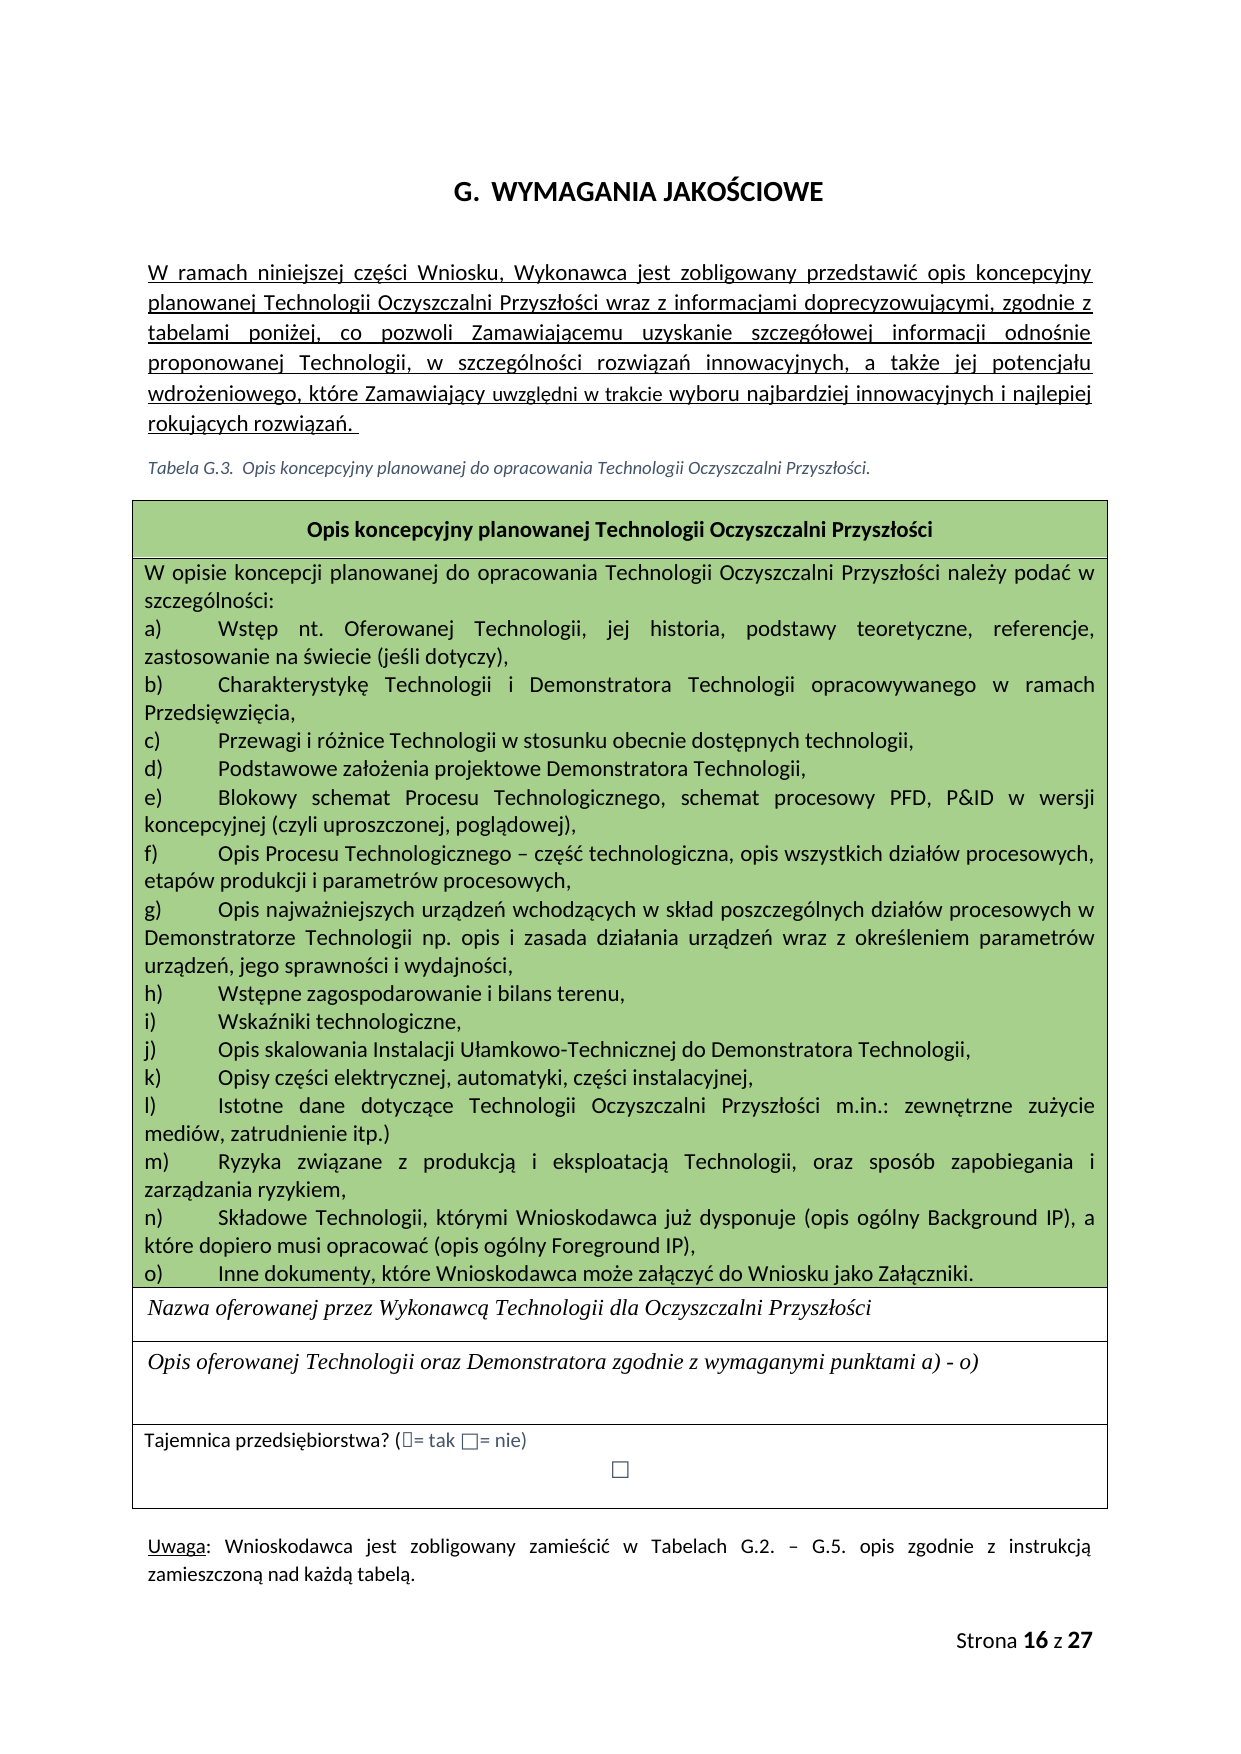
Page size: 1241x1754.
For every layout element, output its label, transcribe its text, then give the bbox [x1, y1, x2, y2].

table_header Opis koncepcyjny planowanej Technologii Oczyszczalni Przyszłości [133, 501, 1107, 557]
table_cell Opis oferowanej Technologii oraz Demonstratora zgodnie z wymaganymi punktami a) - o) [133, 1342, 1107, 1424]
table_cell Tajemnica przedsiębiorstwa? (= tak □= nie) [133, 1425, 1107, 1507]
table_cell W opisie koncepcji planowanej do opracowania Technologii Oczyszczalni Przyszłości należy podać w szczególności: a) Wstęp nt. Oferowanej Technologii, jej historia, podstawy teoretyczne, referencje, zastosowanie na świecie (jeśli dotyczy), b) Charakterystykę Technologii i Demonstratora Technologii opracowywanego w ramach Przedsięwzięcia, c) Przewagi i różnice Technologii w stosunku obecnie dostępnych technologii, d) Podstawowe założenia projektowe Demonstratora Technologii, e) Blokowy schemat Procesu Technologicznego, schemat procesowy PFD, P&ID w wersji koncepcyjnej (czyli uproszczonej, poglądowej), f) Opis Procesu Technologicznego – część technologiczna, opis wszystkich działów procesowych, etapów produkcji i parametrów procesowych, g) Opis najważniejszych urządzeń wchodzących w skład poszczególnych działów procesowych w Demonstratorze Technologii np. opis i zasada działania urządzeń wraz z określeniem parametrów urządzeń, jego sprawności i wydajności, h) Wstępne zagospodarowanie i bilans terenu, i) Wskaźniki technologiczne, j) Opis skalowania Instalacji Ułamkowo-Technicznej do Demonstratora Technologii, k) Opisy części elektrycznej, automatyki, części instalacyjnej, l) Istotne dane dotyczące Technologii Oczyszczalni Przyszłości m.in.: zewnętrzne zużycie mediów, zatrudnienie itp.) m) Ryzyka związane z produkcją i eksploatacją Technologii, oraz sposób zapobiegania i zarządzania ryzykiem, n) Składowe Technologii, którymi Wnioskodawca już dysponuje (opis ogólny Background IP), a które dopiero musi opracować (opis ogólny Foreground IP), o) Inne dokumenty, które Wnioskodawca może załączyć do Wniosku jako Załączniki. [133, 559, 1107, 1287]
text W ramach niniejszej części Wniosku, Wykonawca jest zobligowany przedstawić opis koncepcyjny planowanej Technologii Oczyszczalni Przyszłości wraz z informacjami doprecyzowującymi, zgodnie z tabelami poniżej, co pozwoli Zamawiającemu uzyskanie szczegółowej informacji odnośnie proponowanej Technologii, w szczególności rozwiązań innowacyjnych, a także jej potencjału wdrożeniowego, które Zamawiający uwzględni w trakcie wyboru najbardziej innowacyjnych i najlepiej rokujących rozwiązań. [148, 314, 1093, 373]
subtitle WYMAGANIA JAKOŚCIOWE [185, 173, 1093, 208]
text Uwaga: Wnioskodawca jest zobligowany zamieścić w Tabelach G.2. – G.5. opis zgodnie z instrukcją zamieszczoną nad każdą tabelą. [148, 1533, 1093, 1586]
text W ramach niniejszej części Wniosku, Wykonawca jest zobligowany przedstawić opis koncepcyjny planowanej Technologii Oczyszczalni Przyszłości wraz z informacjami doprecyzowującymi, zgodnie z tabelami poniżej, co pozwoli Zamawiającemu uzyskanie szczegółowej informacji odnośnie proponowanej Technologii, w szczególności rozwiązań innowacyjnych, a także jej potencjału wdrożeniowego, które Zamawiający uwzględni w trakcie wyboru najbardziej innowacyjnych i najlepiej rokujących rozwiązań. [148, 374, 1093, 437]
table_cell Nazwa oferowanej przez Wykonawcą Technologii dla Oczyszczalni Przyszłości [133, 1288, 1107, 1341]
